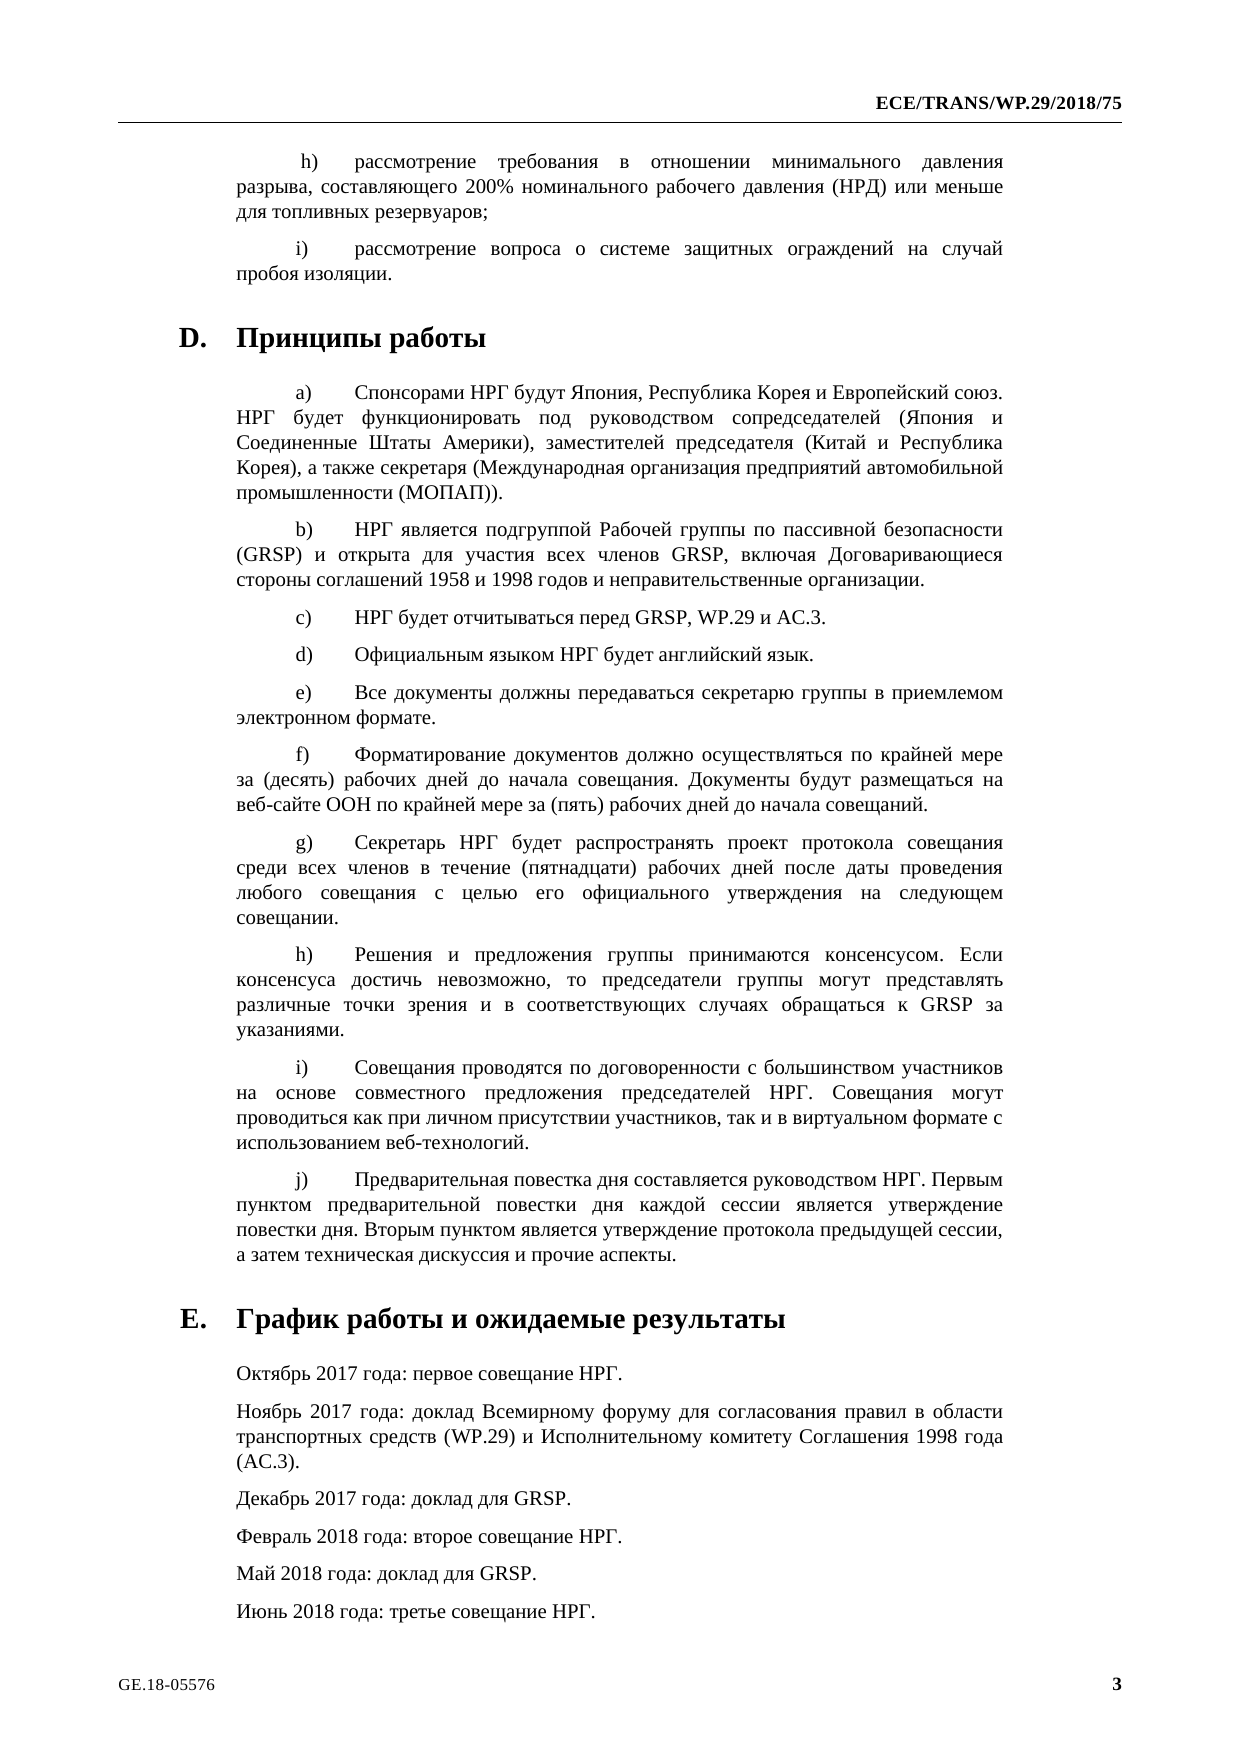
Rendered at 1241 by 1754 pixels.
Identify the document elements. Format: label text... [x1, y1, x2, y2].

text Maй 2018 года: доклад для GRSP. [236, 1560, 1004, 1585]
text e) Все документы должны передаваться секретарю группы в приемлемом электронном формате. [236, 679, 1004, 729]
text Февраль 2018 года: второе совещание НРГ. [236, 1523, 1004, 1548]
text d) Официальным языком НРГ будет английский язык. [236, 641, 1004, 666]
text f) Форматирование документов должно осуществляться по крайней мере за (десять) рабочих дней до начала совещания. Документы будут размещаться на веб-сайте ООН по крайней мере за (пять) рабочих дней до начала совещаний. [236, 741, 1004, 816]
text h) Решения и предложения группы принимаются консенсусом. Если консенсуса достичь невозможно, то председатели группы могут представлять различные точки зрения и в соответствующих случаях обращаться к GRSP за указаниями. [236, 941, 1004, 1041]
text i) рассмотрение вопроса о системе защитных ограждений на случай пробоя изоляции. [236, 235, 1004, 285]
text Декабрь 2017 года: доклад для GRSP. [236, 1485, 1004, 1510]
text i) Совещания проводятся по договоренности с большинством участников на основе совместного предложения председателей НРГ. Совещания могут проводиться как при личном присутствии участников, так и в виртуальном формате с использованием веб-технологий. [236, 1054, 1004, 1154]
text j) Предварительная повестка дня составляется руководством НРГ. Первым пунктом предварительной повестки дня каждой сессии является утверждение повестки дня. Вторым пунктом является утверждение протокола предыдущей сессии, а затем техническая дискуссия и прочие аспекты. [236, 1166, 1004, 1266]
text c) НРГ будет отчитываться перед GRSP, WP.29 и АС.3. [236, 604, 1004, 629]
text E. График работы и ожидаемые результаты [118, 1304, 1004, 1335]
text Oктябрь 2017 года: первое совещание НРГ. [236, 1360, 1004, 1385]
text a) Спонсорами НРГ будут Япония, Республика Корея и Европейский союз. НРГ будет функционировать под руководством сопредседателей (Япония и Соединенные Штаты Америки), заместителей председателя (Китай и Республика Корея), а также секретаря (Международная организация предприятий автомобильной промышленности (МОПАП)). [236, 379, 1004, 504]
text b) НРГ является подгруппой Рабочей группы по пассивной безопасности (GRSP) и открыта для участия всех членов GRSP, включая Договаривающиеся стороны соглашений 1958 и 1998 годов и неправительственные организации. [236, 516, 1004, 591]
text h) рассмотрение требования в отношении минимального давления разрыва, составляющего 200% номинального рабочего давления (НРД) или меньше для топливных резервуаров; [236, 148, 1004, 223]
text Ноябрь 2017 года: доклад Всемирному форуму для согласования правил в области транспортных средств (WP.29) и Исполнительному комитету Соглашения 1998 года (АС.3). [236, 1398, 1004, 1473]
text Июнь 2018 года: третье совещание НРГ. [236, 1598, 1004, 1623]
text g) Секретарь НРГ будет распространять проект протокола совещания среди всех членов в течение (пятнадцати) рабочих дней после даты проведения любого совещания с целью его официального утверждения на следующем совещании. [236, 829, 1004, 929]
text D. Принципы работы [118, 323, 1004, 354]
